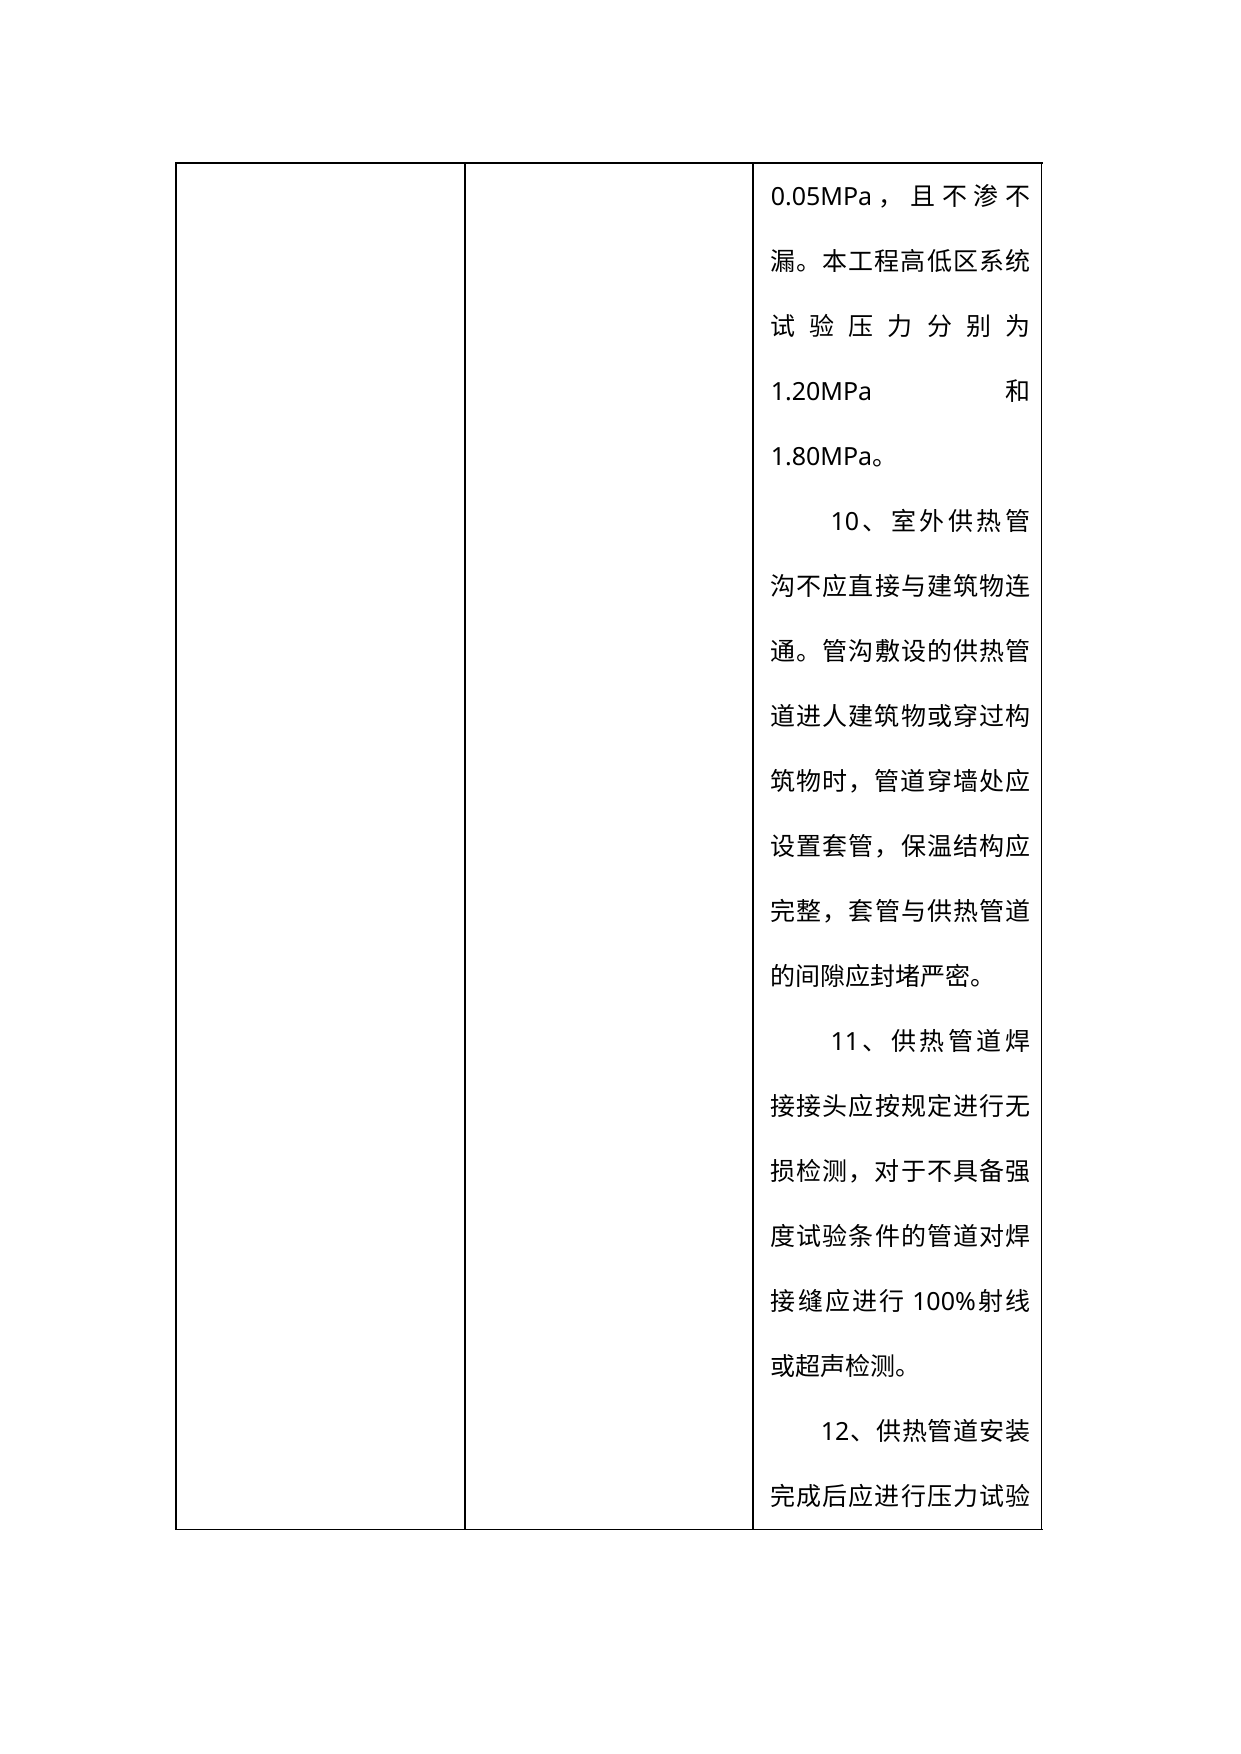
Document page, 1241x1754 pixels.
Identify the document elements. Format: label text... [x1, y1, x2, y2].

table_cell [754, 164, 1041, 1528]
table_cell 1 [466, 164, 752, 1528]
table_cell [177, 164, 464, 1528]
